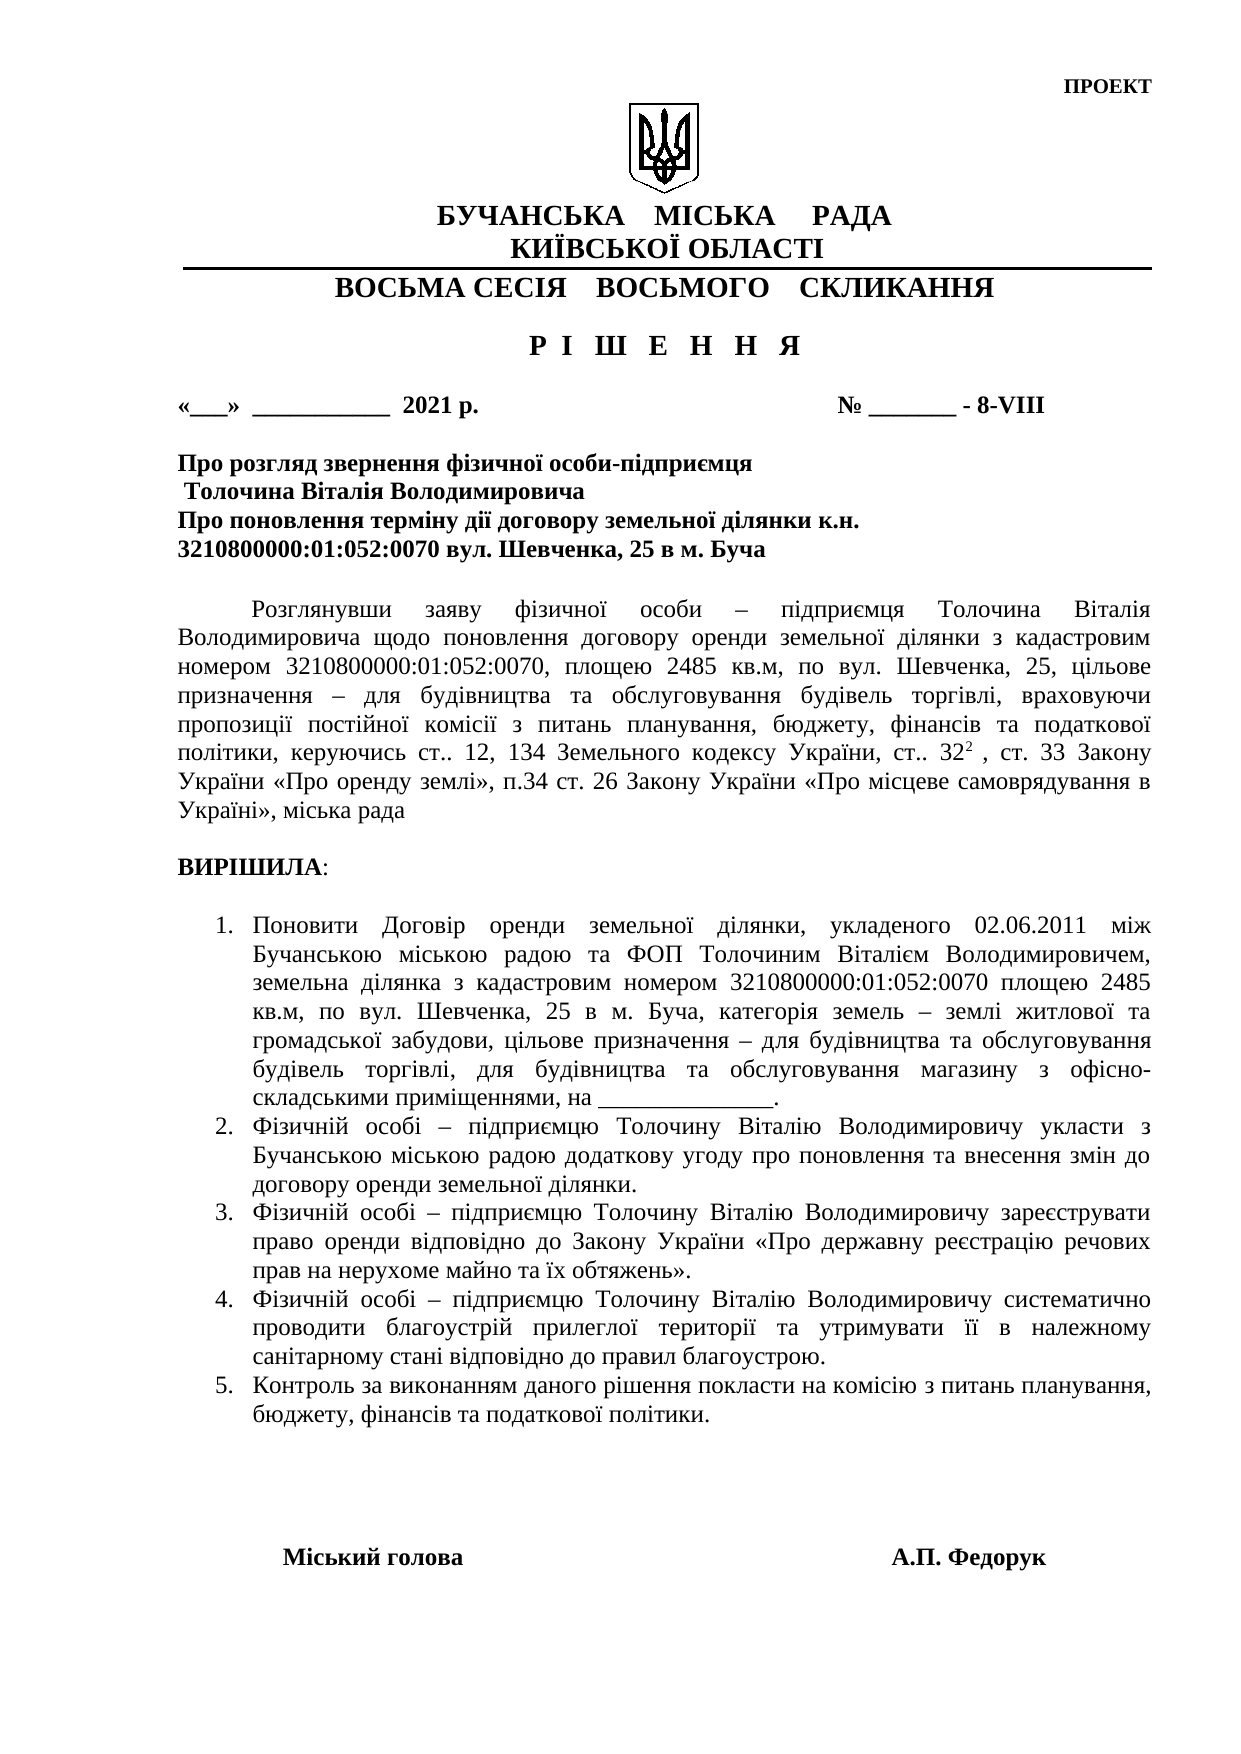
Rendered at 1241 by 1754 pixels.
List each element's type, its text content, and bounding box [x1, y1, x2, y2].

list Поновити Договір оренди земельної ділянки, укладеного 02.06.2011 між Бучанською міською радою та ФОП Толочиним Віталієм Володимировичем, земельна ділянка з кадастровим номером 3210800000:01:052:0070 площею 2485 кв.м, по вул. Шевченка, 25 в м. Буча, категорія земель – землі житлової та громадської забудови, цільове призначення – для будівництва та обслуговування будівель торгівлі, для будівництва та обслуговування магазину з офісно-складськими приміщеннями, на ______________. [215, 910, 1152, 1111]
text Толочина Віталія Володимировича [177, 476, 1152, 505]
list Фізичній особі – підприємцю Толочину Віталію Володимировичу укласти з Бучанською міською радою додаткову угоду про поновлення та внесення змін до договору оренди земельної ділянки. [215, 1111, 1152, 1197]
text Р І Ш Е Н Н Я [177, 328, 1152, 361]
list Контроль за виконанням даного рішення покласти на комісію з питань планування, бюджету, фінансів та податкової політики. [215, 1370, 1152, 1427]
text «___» ___________ 2021 р. № _______ - 8-VIІI [177, 390, 1152, 419]
text 3210800000:01:052:0070 вул. Шевченка, 25 в м. Буча [177, 534, 1152, 563]
text Про розгляд звернення фізичної особи-підприємця [177, 448, 1152, 476]
text Міський голова А.П. Федорук [177, 1542, 1152, 1571]
list Фізичній особі – підприємцю Толочину Віталію Володимировичу систематично проводити благоустрій прилеглої території та утримувати її в належному санітарному стані відповідно до правил благоустрою. [215, 1284, 1152, 1370]
text Розглянувши заяву фізичної особи – підприємця Толочина Віталія Володимировича щодо поновлення договору оренди земельної ділянки з кадастровим номером 3210800000:01:052:0070, площею 2485 кв.м, по вул. Шевченка, 25, цільове призначення – для будівництва та обслуговування будівель торгівлі, враховуючи пропозиції постійної комісії з питань планування, бюджету, фінансів та податкової політики, керуючись ст.. 12, 134 Земельного кодексу України, ст.. 322 , ст. 33 Закону України «Про оренду землі», п.34 ст. 26 Закону України «Про місцеве самоврядування в Україні», міська рада [177, 594, 1152, 824]
text ВИРІШИЛА: [177, 852, 1152, 881]
list Фізичній особі – підприємцю Толочину Віталію Володимировичу зареєструвати право оренди відповідно до Закону України «Про державну реєстрацію речових прав на нерухоме майно та їх обтяжень». [215, 1197, 1152, 1284]
text Про поновлення терміну дії договору земельної ділянки к.н. [177, 505, 1152, 534]
text БУЧАНСЬКА МІСЬКА РАДА [177, 198, 1152, 231]
text КИЇВСЬКОЇ ОБЛАСТІ [183, 231, 1152, 267]
text ПРОЕКТ [177, 74, 1152, 98]
text ВОСЬМА СЕСІЯ ВОСЬМОГО СКЛИКАННЯ [177, 270, 1152, 304]
